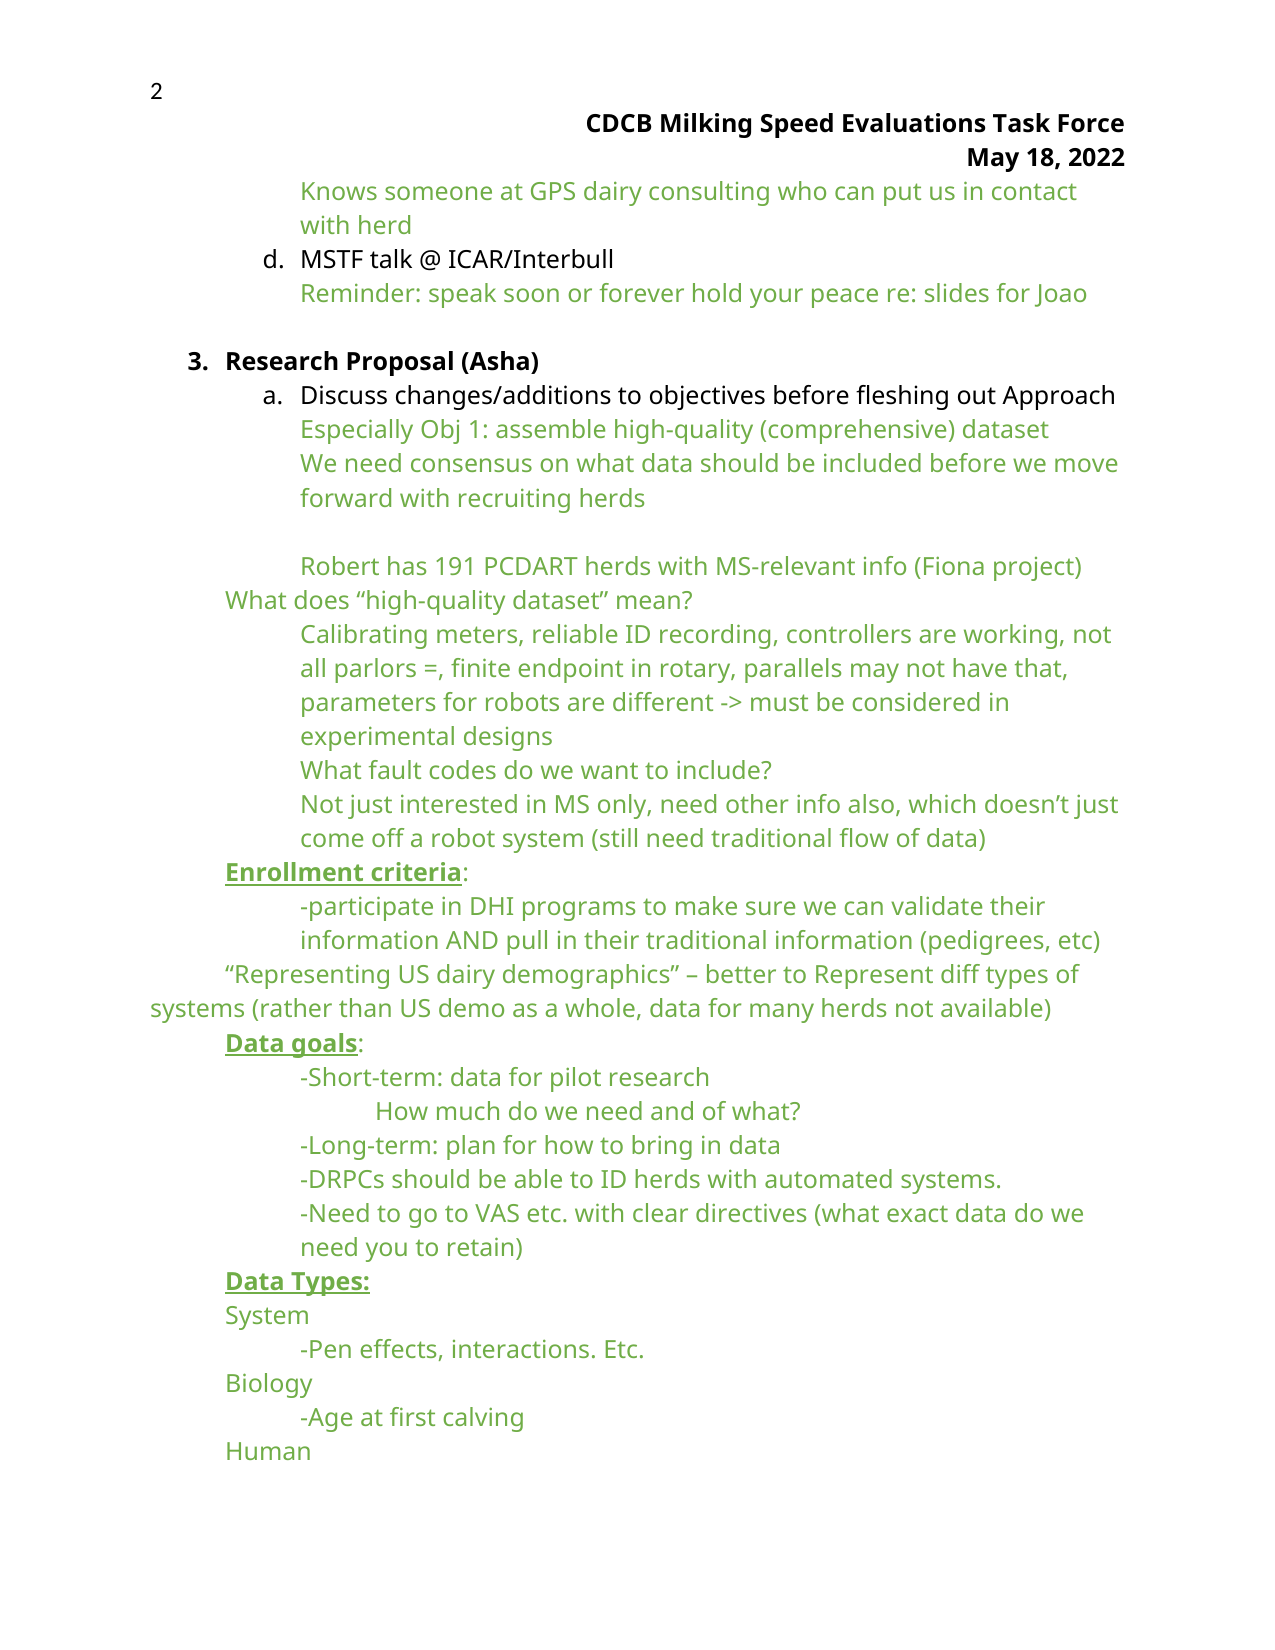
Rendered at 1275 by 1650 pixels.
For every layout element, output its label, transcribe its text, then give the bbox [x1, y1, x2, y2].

text -DRPCs should be able to ID herds with automated systems. [225, 1161, 1125, 1196]
text What fault codes do we want to include? [300, 753, 1125, 787]
text Data Types: [150, 1264, 1125, 1298]
text “Representing US dairy demographics” – better to Represent diff types of systems (rather than US demo as a whole, data for many herds not available) [150, 957, 1125, 1025]
text Biology [150, 1366, 1125, 1400]
text -Long-term: plan for how to bring in data [225, 1127, 1125, 1161]
text Human [150, 1434, 1125, 1468]
list MSTF talk @ ICAR/Interbull [262, 242, 1125, 276]
text System [150, 1298, 1125, 1332]
text Knows someone at GPS dairy consulting who can put us in contact with herd [300, 174, 1125, 242]
text -Pen effects, interactions. Etc. [150, 1332, 1125, 1366]
text Data goals: [150, 1025, 1125, 1059]
text How much do we need and of what? [300, 1093, 1125, 1127]
text We need consensus on what data should be included before we move forward with recruiting herds [300, 446, 1125, 514]
text Especially Obj 1: assemble high-quality (comprehensive) dataset [300, 412, 1125, 446]
text Enrollment criteria: [150, 855, 1125, 889]
text -Age at first calving [150, 1400, 1125, 1434]
text What does “high-quality dataset” mean? [150, 582, 1125, 616]
list Discuss changes/additions to objectives before fleshing out Approach [262, 378, 1125, 412]
text -participate in DHI programs to make sure we can validate their information AND pull in their traditional information (pedigrees, etc) [300, 889, 1125, 957]
text Calibrating meters, reliable ID recording, controllers are working, not all parlors =, finite endpoint in rotary, parallels may not have that, parameters for robots are different -> must be considered in experimental designs [300, 616, 1125, 753]
list Research Proposal (Asha) [187, 344, 1125, 378]
text Not just interested in MS only, need other info also, which doesn’t just come off a robot system (still need traditional flow of data) [300, 787, 1125, 855]
text Reminder: speak soon or forever hold your peace re: slides for Joao [300, 276, 1125, 310]
text Robert has 191 PCDART herds with MS-relevant info (Fiona project) [300, 548, 1125, 582]
text -Need to go to VAS etc. with clear directives (what exact data do we need you to retain) [300, 1196, 1125, 1264]
text -Short-term: data for pilot research [225, 1059, 1125, 1093]
